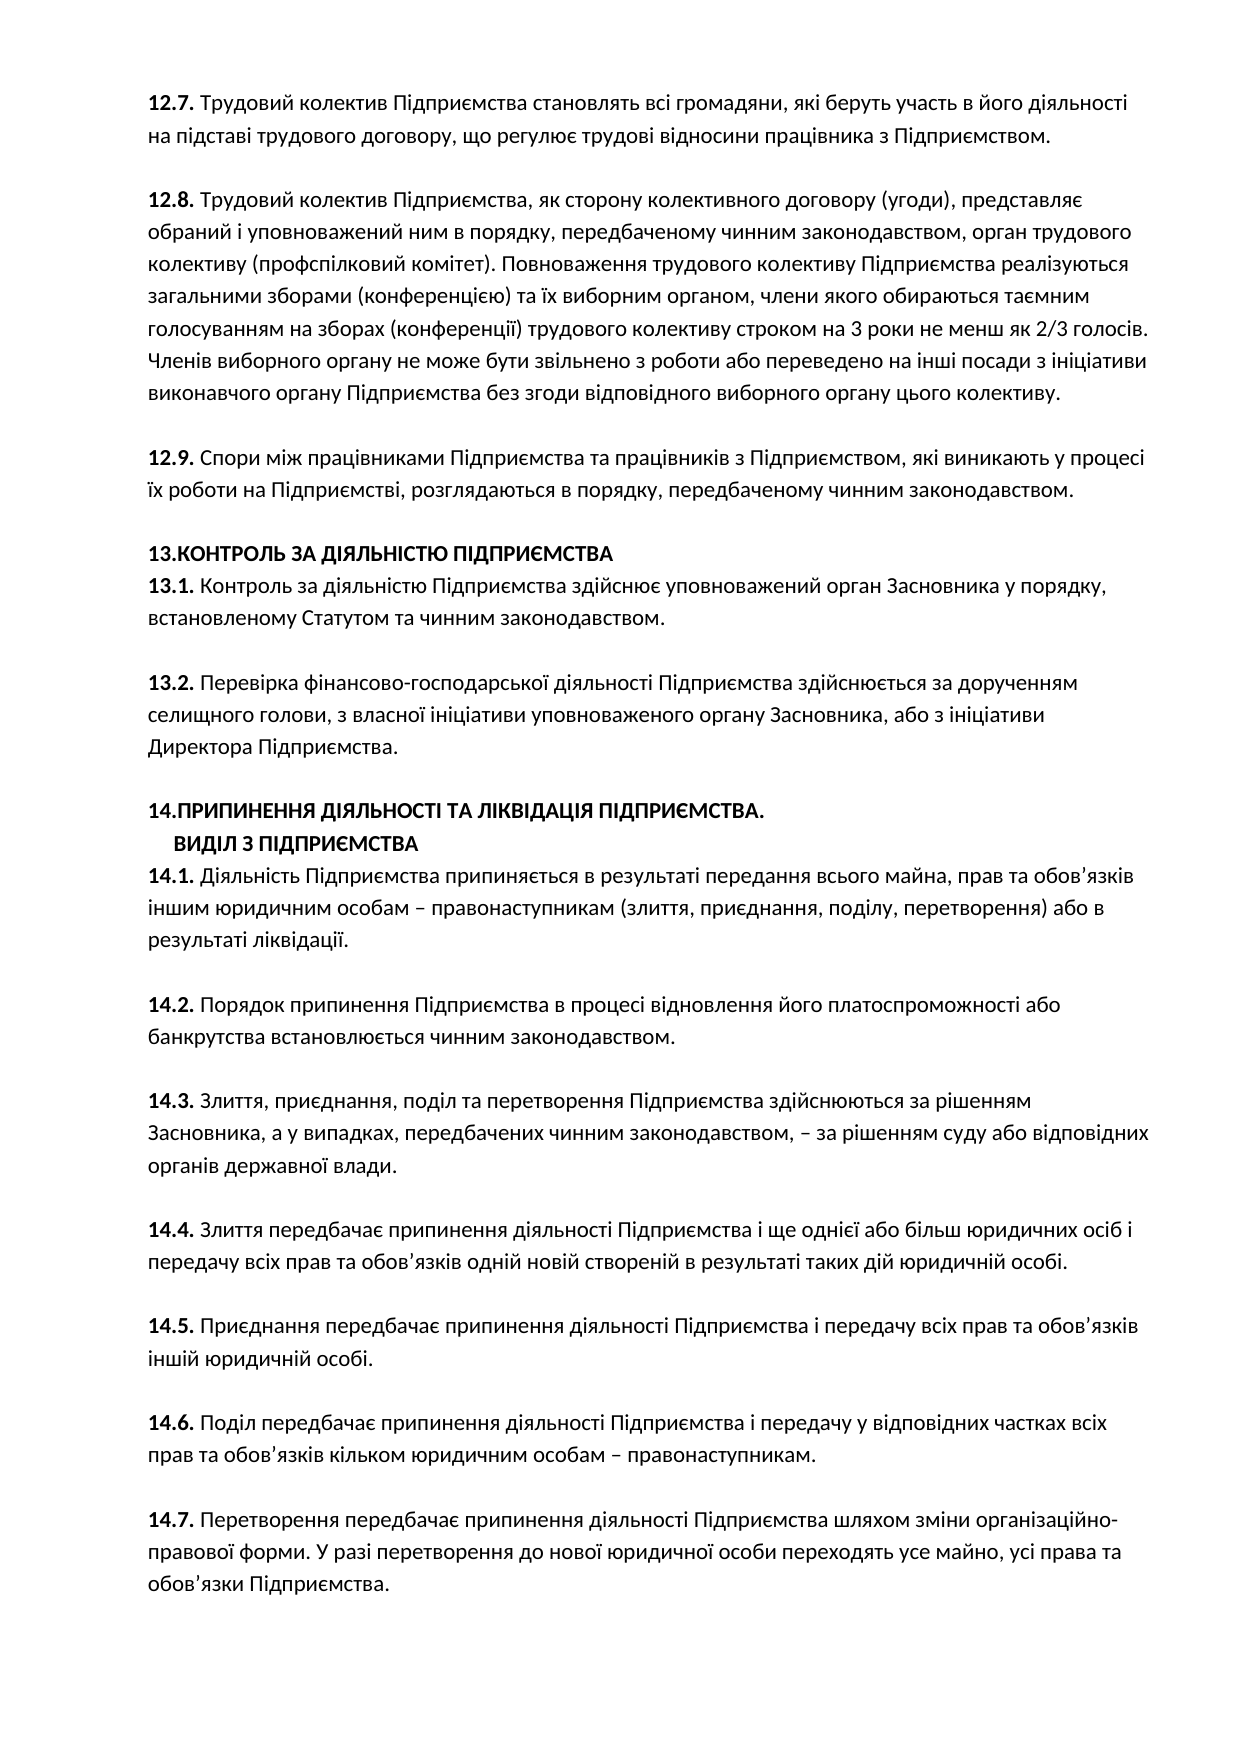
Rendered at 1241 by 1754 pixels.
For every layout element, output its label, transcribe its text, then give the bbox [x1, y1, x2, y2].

text 14.1. Діяльність Підприємства припиняється в результаті передання всього майна, прав та обов’язків іншим юридичним особам – правонаступникам (злиття, приєднання, поділу, перетворення) або в результаті ліквідації. [148, 861, 1152, 953]
text 14.ПРИПИНЕННЯ ДІЯЛЬНОСТІ ТА ЛІКВІДАЦІЯ ПІДПРИЄМСТВА. [148, 797, 1152, 825]
text 13.2. Перевірка фінансово-господарської діяльності Підприємства здійснюється за дорученням селищного голови, з власної ініціативи уповноваженого органу Засновника, або з ініціативи Директора Підприємства. [148, 668, 1152, 760]
text 12.8. Трудовий колектив Підприємства, як сторону колективного договору (угоди), представляє обраний і уповноважений ним в порядку, передбаченому чинним законодавством, орган трудового колективу (профспілковий комітет). Повноваження трудового колективу Підприємства реалізуються загальними зборами (конференцією) та їх виборним органом, члени якого обираються таємним голосуванням на зборах (конференції) трудового колективу строком на 3 роки не менш як 2/3 голосів. Членів виборного органу не може бути звільнено з роботи або переведено на інші посади з ініціативи виконавчого органу Підприємства без згоди відповідного виборного органу цього колективу. [148, 185, 1152, 406]
text 14.3. Злиття, приєднання, поділ та перетворення Підприємства здійснюються за рішенням Засновника, а у випадках, передбачених чинним законодавством, – за рішенням суду або відповідних органів державної влади. [148, 1086, 1152, 1179]
text 12.7. Трудовий колектив Підприємства становлять всі громадяни, які беруть участь в його діяльності на підставі трудового договору, що регулює трудові відносини працівника з Підприємством. [148, 88, 1152, 149]
text 14.2. Порядок припинення Підприємства в процесі відновлення його платоспроможності або банкрутства встановлюється чинним законодавством. [148, 990, 1152, 1050]
text 14.7. Перетворення передбачає припинення діяльності Підприємства шляхом зміни організаційно-правової форми. У разі перетворення до нової юридичної особи переходять усе майно, усі права та обов’язки Підприємства. [148, 1505, 1152, 1597]
text 14.5. Приєднання передбачає припинення діяльності Підприємства і передачу всіх прав та обов’язків іншій юридичній особі. [148, 1312, 1152, 1372]
text 14.4. Злиття передбачає припинення діяльності Підприємства і ще однієї або більш юридичних осіб і передачу всіх прав та обов’язків одній новій створеній в результаті таких дій юридичній особі. [148, 1215, 1152, 1275]
text 12.9. Спори між працівниками Підприємства та працівників з Підприємством, які виникають у процесі їх роботи на Підприємстві, розглядаються в порядку, передбаченому чинним законодавством. [148, 443, 1152, 503]
text 13.1. Контроль за діяльністю Підприємства здійснює уповноважений орган Засновника у порядку, встановленому Статутом та чинним законодавством. [148, 571, 1152, 632]
text ВИДІЛ З ПІДПРИЄМСТВА [148, 829, 1152, 857]
text 14.6. Поділ передбачає припинення діяльності Підприємства і передачу у відповідних частках всіх прав та обов’язків кільком юридичним особам – правонаступникам. [148, 1408, 1152, 1468]
text 13.КОНТРОЛЬ ЗА ДІЯЛЬНІСТЮ ПІДПРИЄМСТВА [148, 539, 1152, 567]
